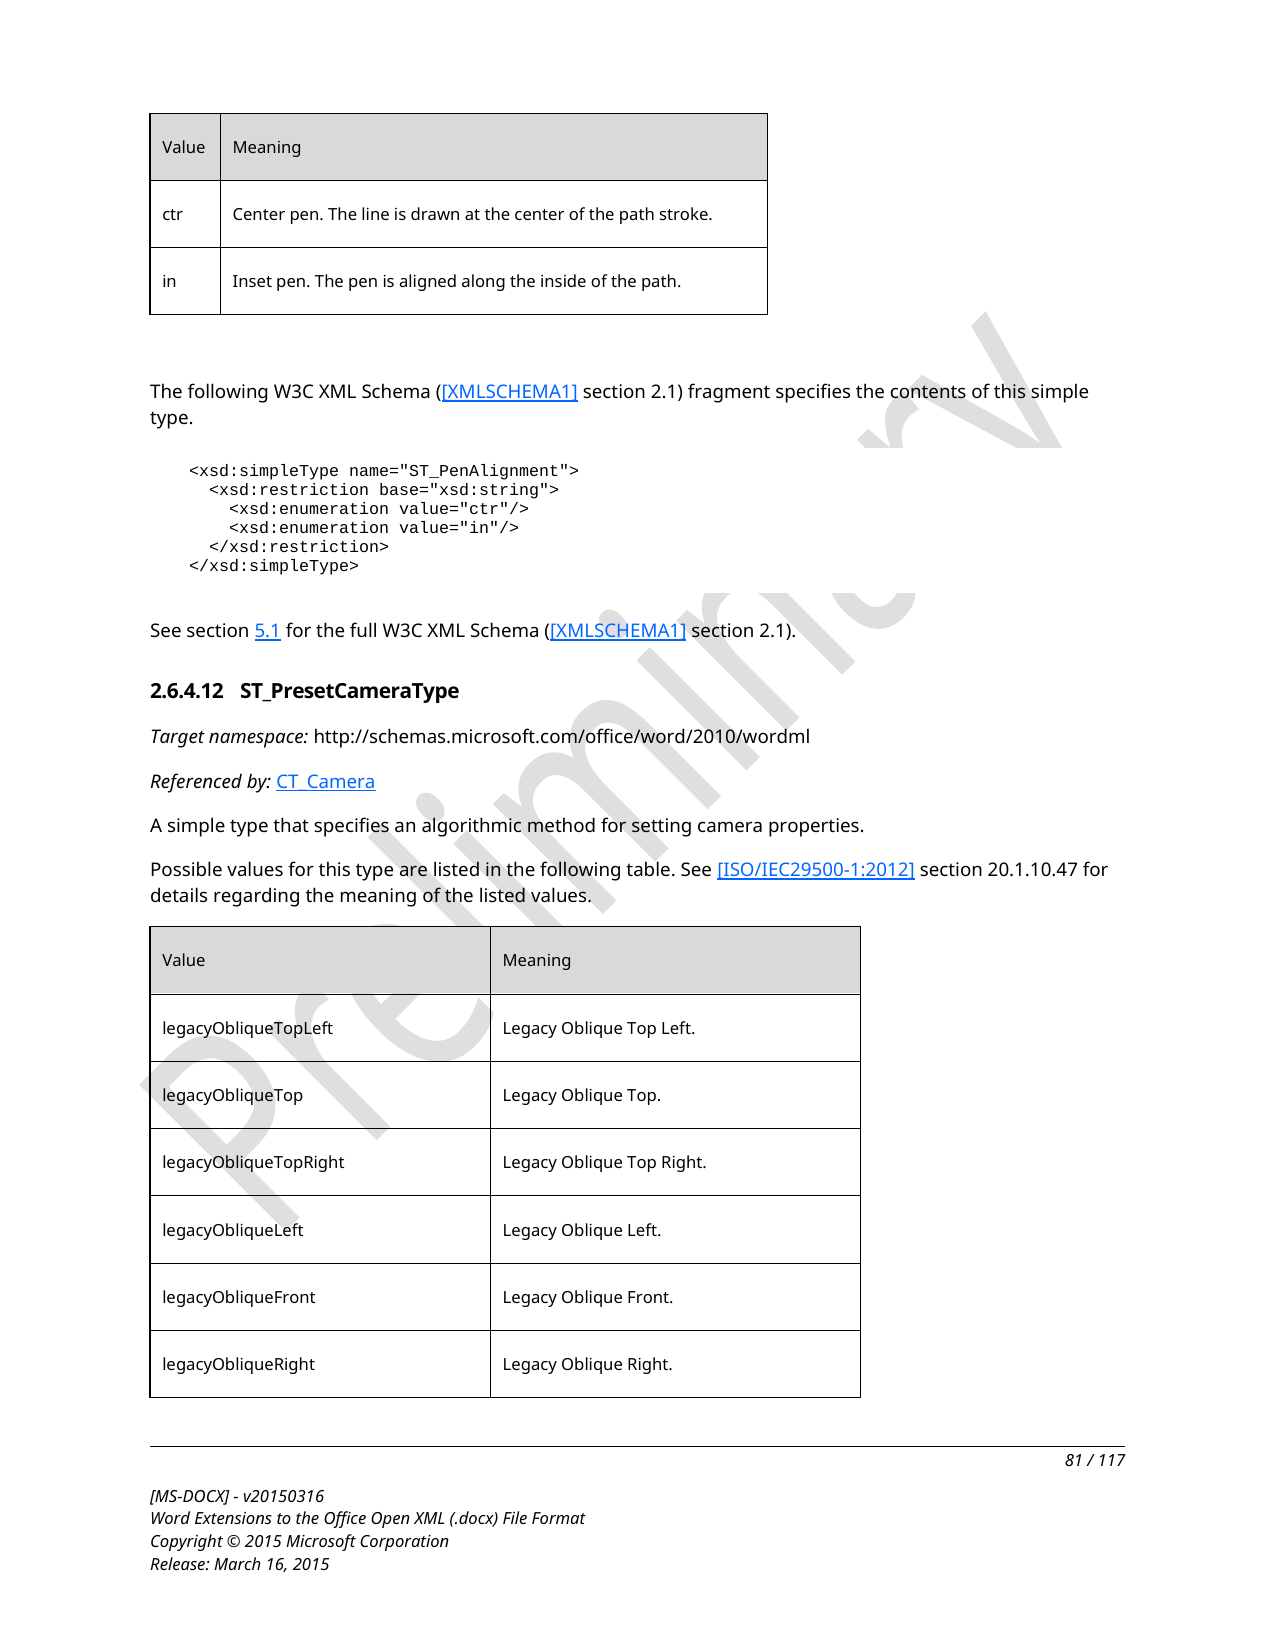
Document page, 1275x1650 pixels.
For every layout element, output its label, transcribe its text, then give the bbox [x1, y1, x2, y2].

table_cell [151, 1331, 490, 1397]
text The following W3C XML Schema ([XMLSCHEMA1] section 2.1) fragment specifies the contents of this simple type. [150, 378, 1125, 429]
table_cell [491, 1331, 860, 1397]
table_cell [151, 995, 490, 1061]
text <xsd:enumeration value="ctr"/> [175, 486, 1137, 505]
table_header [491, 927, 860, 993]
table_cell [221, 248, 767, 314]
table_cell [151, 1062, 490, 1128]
text <xsd:enumeration value="in"/> [175, 505, 1137, 524]
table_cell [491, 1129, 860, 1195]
text See section 5.1 for the full W3C XML Schema ([XMLSCHEMA1] section 2.1). [150, 618, 1125, 643]
subtitle ST_PresetCameraType [150, 676, 1125, 705]
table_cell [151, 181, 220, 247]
text Target namespace: http://schemas.microsoft.com/office/word/2010/wordml [150, 724, 1125, 749]
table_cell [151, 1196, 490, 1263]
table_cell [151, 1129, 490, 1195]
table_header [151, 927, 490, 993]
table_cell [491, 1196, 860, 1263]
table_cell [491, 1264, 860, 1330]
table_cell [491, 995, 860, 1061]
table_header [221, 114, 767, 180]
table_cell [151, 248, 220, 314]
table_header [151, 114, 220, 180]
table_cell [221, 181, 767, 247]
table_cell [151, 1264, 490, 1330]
text <xsd:restriction base="xsd:string"> [175, 467, 1137, 486]
text Possible values for this type are listed in the following table. See [ISO/IEC29500-1:2012] section 20.1.10.47 for details regarding the meaning of the listed values. [150, 856, 1125, 907]
text A simple type that specifies an algorithmic method for setting camera properties. [150, 812, 1125, 838]
text Referenced by: CT_Camera [150, 768, 1125, 793]
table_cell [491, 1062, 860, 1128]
text </xsd:simpleType> [175, 542, 1137, 586]
text </xsd:restriction> [175, 524, 1137, 542]
